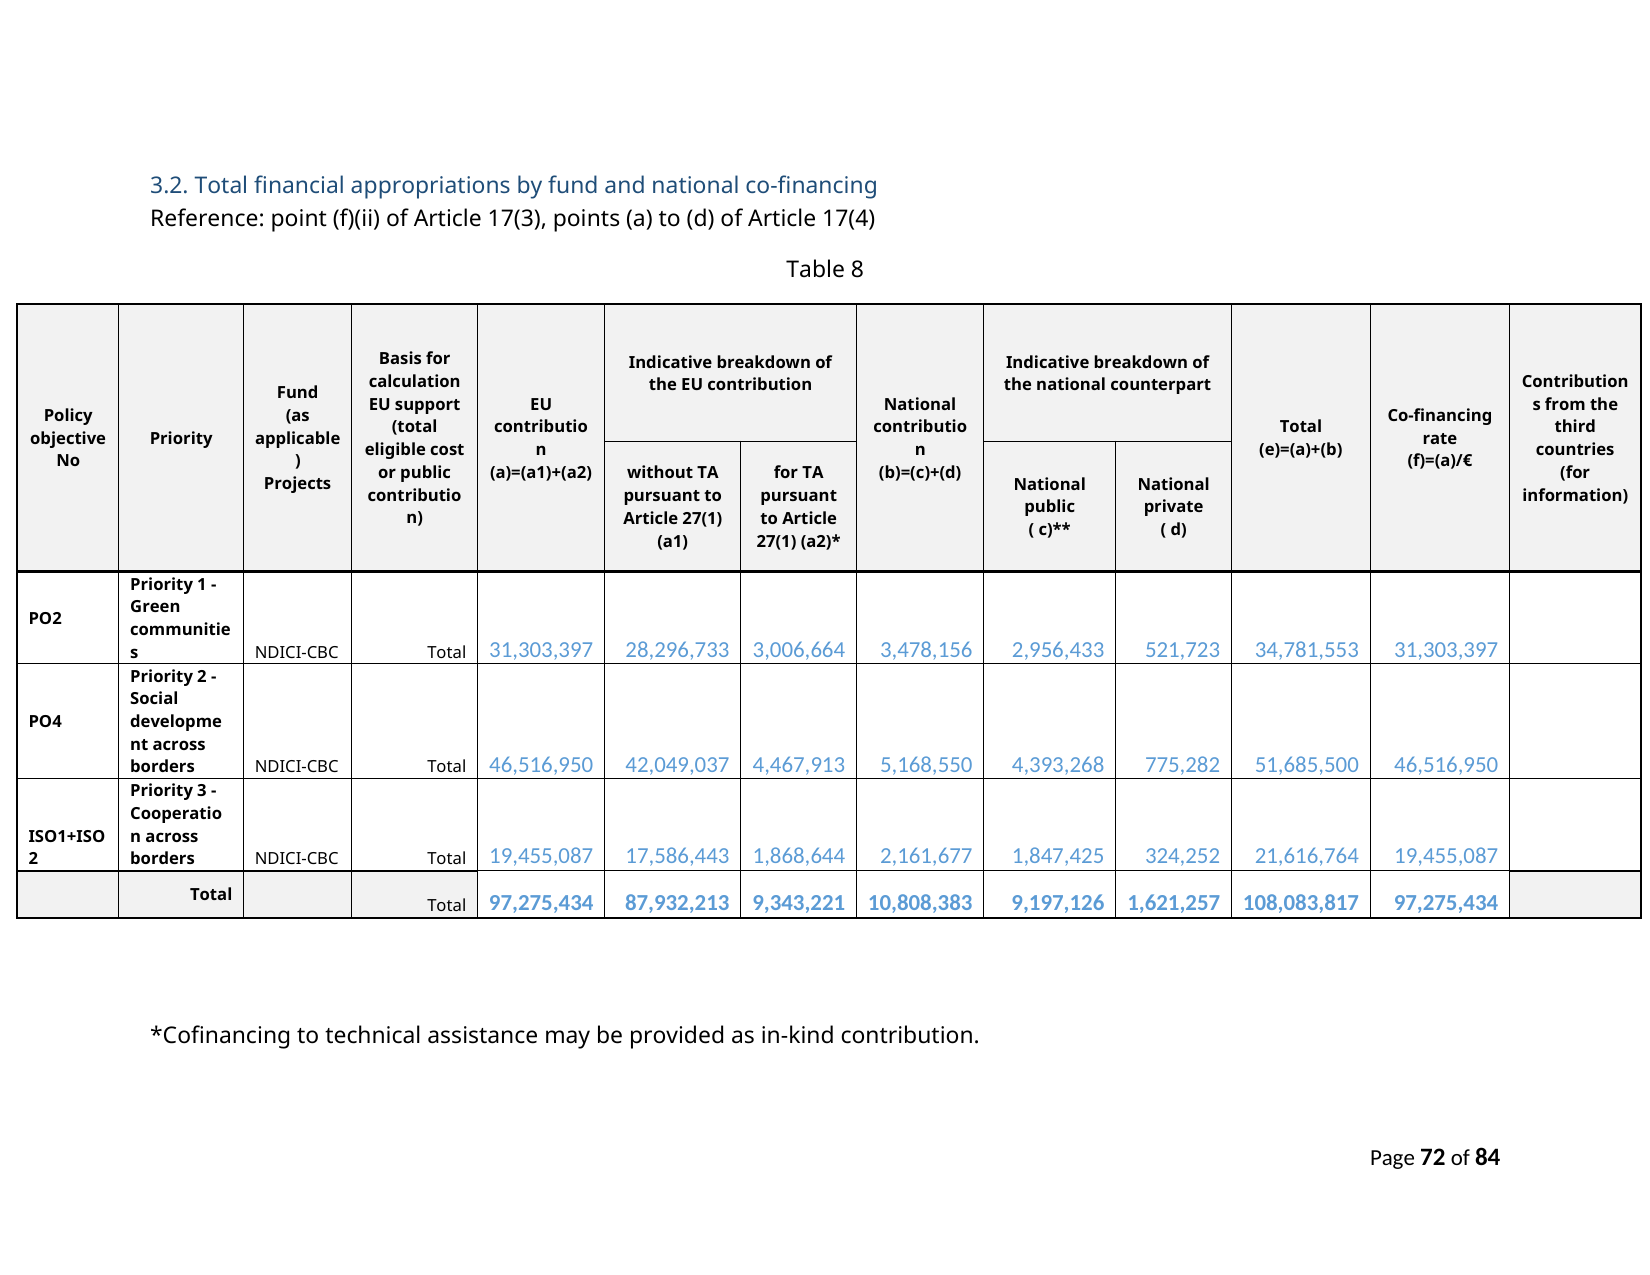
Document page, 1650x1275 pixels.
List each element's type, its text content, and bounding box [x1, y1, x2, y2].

table_cell Total [119, 872, 243, 917]
table_cell [18, 872, 118, 917]
table_cell NDICI-CBC [244, 779, 351, 870]
table_cell [244, 872, 351, 917]
table_cell Total [352, 664, 477, 778]
table_header Indicative breakdown of the EU contribution [605, 305, 856, 441]
table_header Fund (as applicable) Projects [244, 305, 351, 570]
table_cell ISO1+ISO2 [18, 779, 118, 870]
table_header Policy objective No [18, 305, 118, 570]
table_cell [1510, 664, 1640, 778]
table_cell 51,685,500 [1232, 664, 1370, 778]
table_cell Total [352, 872, 477, 917]
table_cell 34,781,553 [1232, 573, 1370, 663]
table_cell 1,621,257 [1116, 871, 1231, 917]
table_cell 2,956,433 [984, 573, 1115, 663]
text *Cofinancing to technical assistance may be provided as in-kind contribution. [150, 1019, 1500, 1051]
table_header Contributions from the third countries (for information) [1510, 305, 1640, 570]
table_cell 2,161,677 [857, 779, 983, 870]
table_header Basis for calculation EU support (total eligible cost or public contribution) [352, 305, 477, 570]
table_cell for TA pursuant to Article 27(1) (a2)* [741, 442, 856, 570]
table_cell 17,586,443 [605, 779, 740, 870]
table_cell 46,516,950 [478, 664, 604, 778]
table_cell 28,296,733 [605, 573, 740, 663]
table_cell 4,393,268 [984, 664, 1115, 778]
table_cell 97,275,434 [478, 871, 604, 917]
table_cell National private ( d) [1116, 442, 1231, 570]
table_cell 87,932,213 [605, 871, 740, 917]
table_cell 108,083,817 [1232, 871, 1370, 917]
table_cell 31,303,397 [1371, 573, 1509, 663]
table_cell 31,303,397 [478, 573, 604, 663]
table_cell 9,343,221 [741, 871, 856, 917]
table_cell 9,197,126 [984, 871, 1115, 917]
table_cell 19,455,087 [478, 779, 604, 870]
text Table 8 [150, 253, 1500, 284]
table_cell 1,868,644 [741, 779, 856, 870]
table_cell 19,455,087 [1371, 779, 1509, 870]
table_cell 5,168,550 [857, 664, 983, 778]
table_cell 775,282 [1116, 664, 1231, 778]
table_cell Total [352, 779, 477, 870]
table_header Priority [119, 305, 243, 570]
table_cell PO4 [18, 664, 118, 778]
table_cell [1510, 779, 1640, 870]
table_cell 10,808,383 [857, 871, 983, 917]
table_cell 324,252 [1116, 779, 1231, 870]
table_cell [1510, 872, 1640, 917]
table_cell NDICI-CBC [244, 664, 351, 778]
subtitle 3.2. Total financial appropriations by fund and national co-financing [150, 168, 1500, 200]
table_cell [1510, 573, 1640, 663]
table_header Total (e)=(a)+(b) [1232, 305, 1370, 570]
table_header Co-financing rate (f)=(a)/€ [1371, 305, 1509, 570]
table_cell Priority 3 - Cooperation across borders [119, 779, 243, 870]
table_cell NDICI-CBC [244, 573, 351, 663]
table_cell 46,516,950 [1371, 664, 1509, 778]
table_cell 21,616,764 [1232, 779, 1370, 870]
table_cell without TA pursuant to Article 27(1) (a1) [605, 442, 740, 570]
table_header Indicative breakdown of the national counterpart [984, 305, 1231, 441]
table_cell 42,049,037 [605, 664, 740, 778]
table_cell 97,275,434 [1371, 871, 1509, 917]
table_cell Priority 1 - Green communities [119, 573, 243, 663]
table_cell Priority 2 - Social development across borders [119, 664, 243, 778]
table_cell PO2 [18, 573, 118, 663]
table_cell 3,006,664 [741, 573, 856, 663]
text Reference: point (f)(ii) of Article 17(3), points (a) to (d) of Article 17(4) [150, 202, 1500, 233]
table_cell 3,478,156 [857, 573, 983, 663]
table_cell 521,723 [1116, 573, 1231, 663]
table_cell Total [352, 573, 477, 663]
table_cell 1,847,425 [984, 779, 1115, 870]
table_header EU contribution (a)=(a1)+(a2) [478, 305, 604, 570]
table_header National contribution (b)=(c)+(d) [857, 305, 983, 570]
table_cell National public ( c)** [984, 442, 1115, 570]
table_cell 4,467,913 [741, 664, 856, 778]
